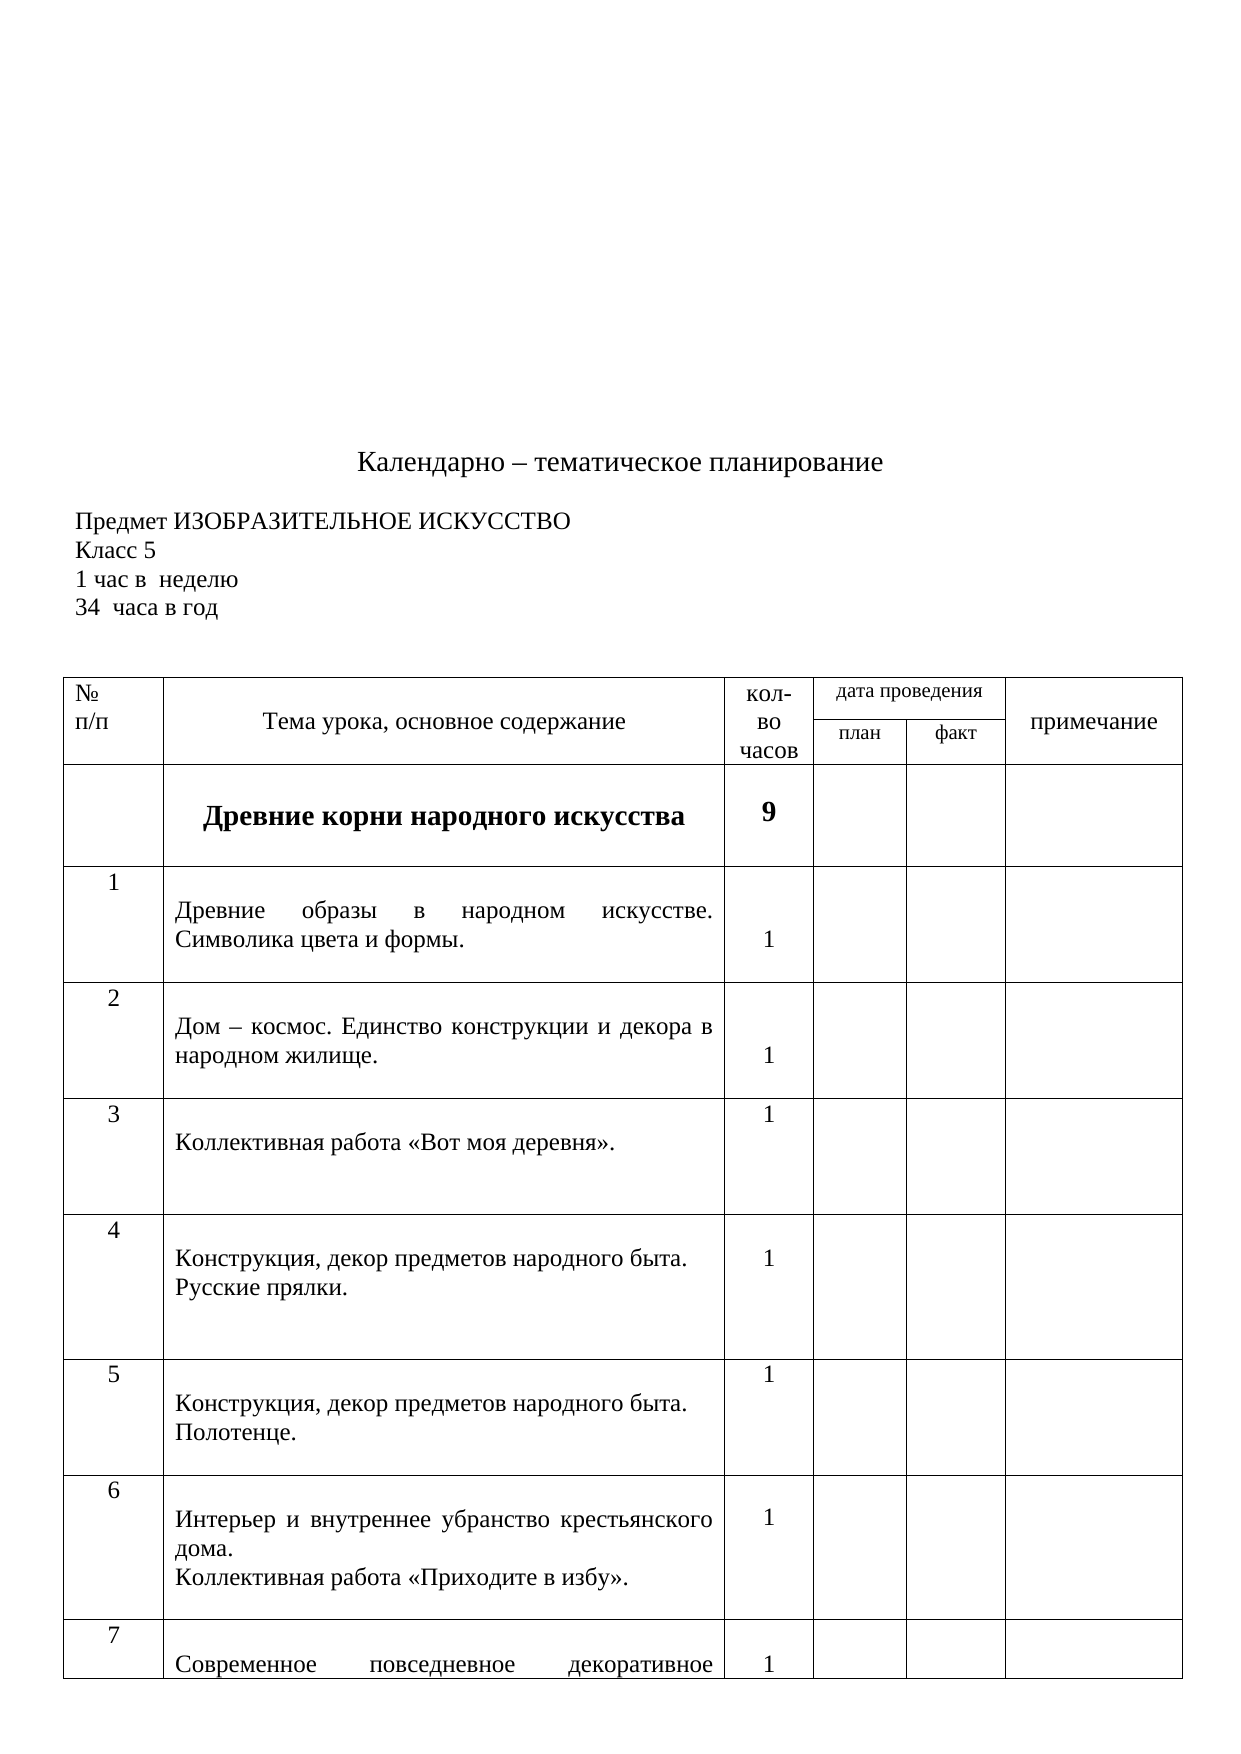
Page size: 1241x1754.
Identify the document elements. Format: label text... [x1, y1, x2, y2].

table_cell 1 [725, 1360, 813, 1474]
table_cell [907, 765, 1005, 866]
table_cell [907, 1476, 1005, 1619]
table_cell Интерьер и внутреннее убранство крестьянского дома. Коллективная работа «Приходите в избу». [164, 1476, 724, 1619]
table_cell 7 [64, 1620, 163, 1678]
table_cell Конструкция, декор предметов народного быта. Полотенце. [164, 1360, 724, 1474]
table_cell [907, 1620, 1005, 1678]
table_header кол-во часов [725, 678, 813, 764]
table_cell [907, 1099, 1005, 1214]
table_cell 1 [725, 983, 813, 1098]
table_cell [907, 1215, 1005, 1358]
text Класс 5 [75, 535, 1165, 564]
table_header Тема урока, основное содержание [164, 678, 724, 764]
table_cell [1006, 1360, 1182, 1474]
table_cell [814, 1360, 906, 1474]
table_cell [1006, 765, 1182, 866]
table_cell 2 [64, 983, 163, 1098]
table_cell 1 [725, 867, 813, 982]
table_cell [64, 765, 163, 866]
text Календарно – тематическое планирование [75, 444, 1165, 477]
table_cell 4 [64, 1215, 163, 1358]
table_header примечание [1006, 678, 1182, 764]
table_cell план [814, 720, 906, 764]
table_header дата проведения [814, 678, 1005, 719]
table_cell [164, 1620, 724, 1678]
table_cell 1 [725, 1620, 813, 1678]
table_cell [814, 1215, 906, 1358]
table_cell [1006, 1099, 1182, 1214]
table_cell 5 [64, 1360, 163, 1474]
table_cell 3 [64, 1099, 163, 1214]
table_cell [907, 1360, 1005, 1474]
table_cell 9 [725, 765, 813, 866]
table_cell [1006, 867, 1182, 982]
table_cell Древние корни народного искусства [164, 765, 724, 866]
table_cell [814, 1099, 906, 1214]
table_cell [814, 1620, 906, 1678]
table_cell Конструкция, декор предметов народного быта. Русские прялки. [164, 1215, 724, 1358]
table_cell 6 [64, 1476, 163, 1619]
table_cell [814, 765, 906, 866]
text 34 часа в год [75, 592, 1165, 621]
table_cell [1006, 1620, 1182, 1678]
table_cell [1006, 1476, 1182, 1619]
table_cell факт [907, 720, 1005, 764]
table_cell 1 [725, 1099, 813, 1214]
table_cell 1 [725, 1215, 813, 1358]
text 1 час в неделю [75, 564, 1165, 592]
table_cell [1006, 1215, 1182, 1358]
table_header № п/п [64, 678, 163, 764]
table_cell [907, 867, 1005, 982]
table_cell [814, 983, 906, 1098]
table_cell [814, 1476, 906, 1619]
table_cell Дом – космос. Единство конструкции и декора в народном жилище. [164, 983, 724, 1098]
table_cell 1 [725, 1476, 813, 1619]
table_cell [814, 867, 906, 982]
table_cell [1006, 983, 1182, 1098]
text Предмет ИЗОБРАЗИТЕЛЬНОЕ ИСКУССТВО [75, 506, 1165, 535]
table_cell Коллективная работа «Вот моя деревня». [164, 1099, 724, 1214]
table_cell Древние образы в народном искусстве. Символика цвета и формы. [164, 867, 724, 982]
table_cell 1 [64, 867, 163, 982]
table_cell [907, 983, 1005, 1098]
